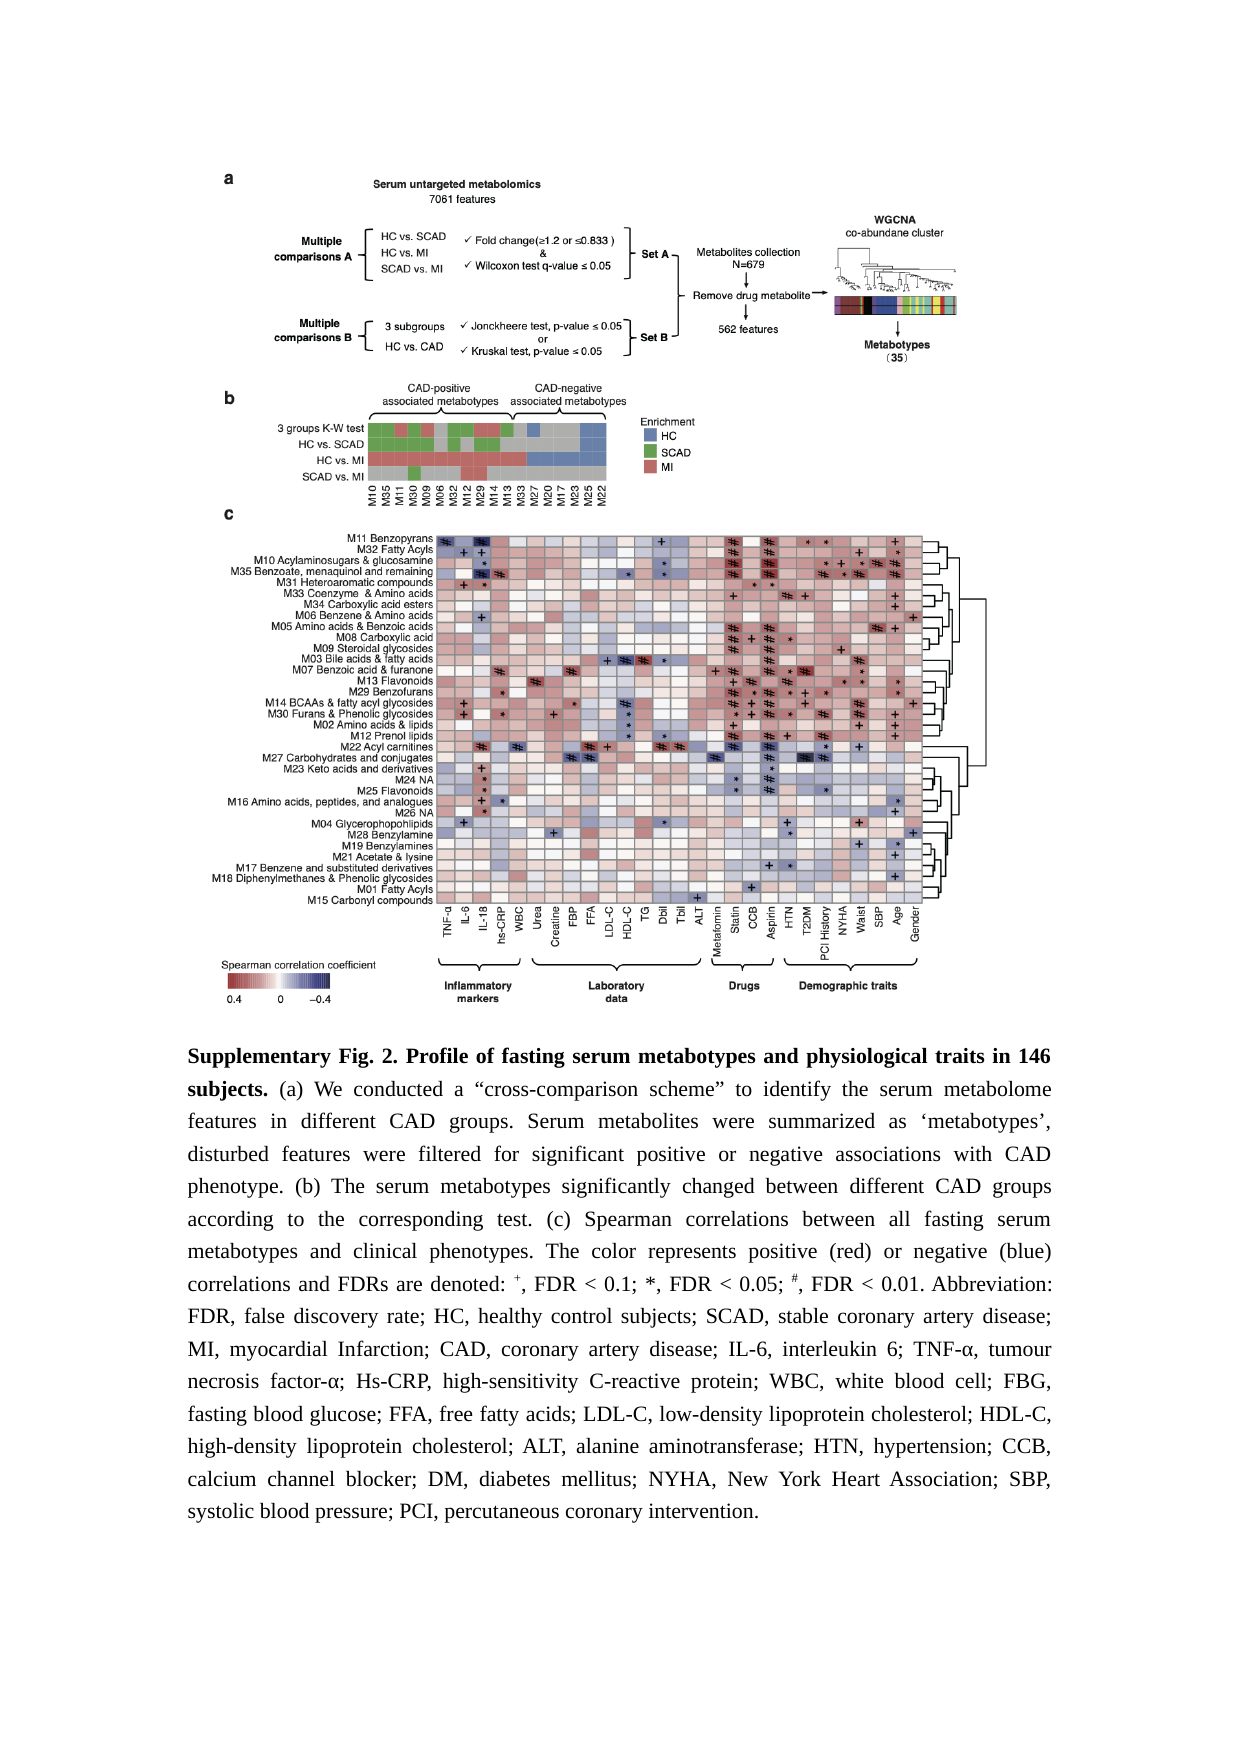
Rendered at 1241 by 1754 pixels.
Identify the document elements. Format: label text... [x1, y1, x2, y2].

text Supplementary Fig. 2. Profile of fasting serum metabotypes and physiological traits in 146 subjects. (a) We conducted a “cross-comparison scheme” to identify the serum metabolome features in different CAD groups. Serum metabolites were summarized as ‘metabotypes’, disturbed features were filtered for significant positive or negative associations with CAD phenotype. (b) The serum metabotypes significantly changed between different CAD groups according to the corresponding test. (c) Spearman correlations between all fasting serum metabotypes and clinical phenotypes. The color represents positive (red) or negative (blue) correlations and FDRs are denoted: +, FDR < 0.1; *, FDR < 0.05; #, FDR < 0.01. Abbreviation: FDR, false discovery rate; HC, healthy control subjects; SCAD, stable coronary artery disease; MI, myocardial Infarction; CAD, coronary artery disease; IL-6, interleukin 6; TNF-α, tumour necrosis factor-α; Hs-CRP, high-sensitivity C-reactive protein; WBC, white blood cell; FBG, fasting blood glucose; FFA, free fatty acids; LDL-C, low-density lipoprotein cholesterol; HDL-C, high-density lipoprotein cholesterol; ALT, alanine aminotransferase; HTN, hypertension; CCB, calcium channel blocker; DM, diabetes mellitus; NYHA, New York Heart Association; SBP, systolic blood pressure; PCI, percutaneous coronary intervention. [187, 1039, 1053, 1527]
picture [187, 162, 1053, 1034]
